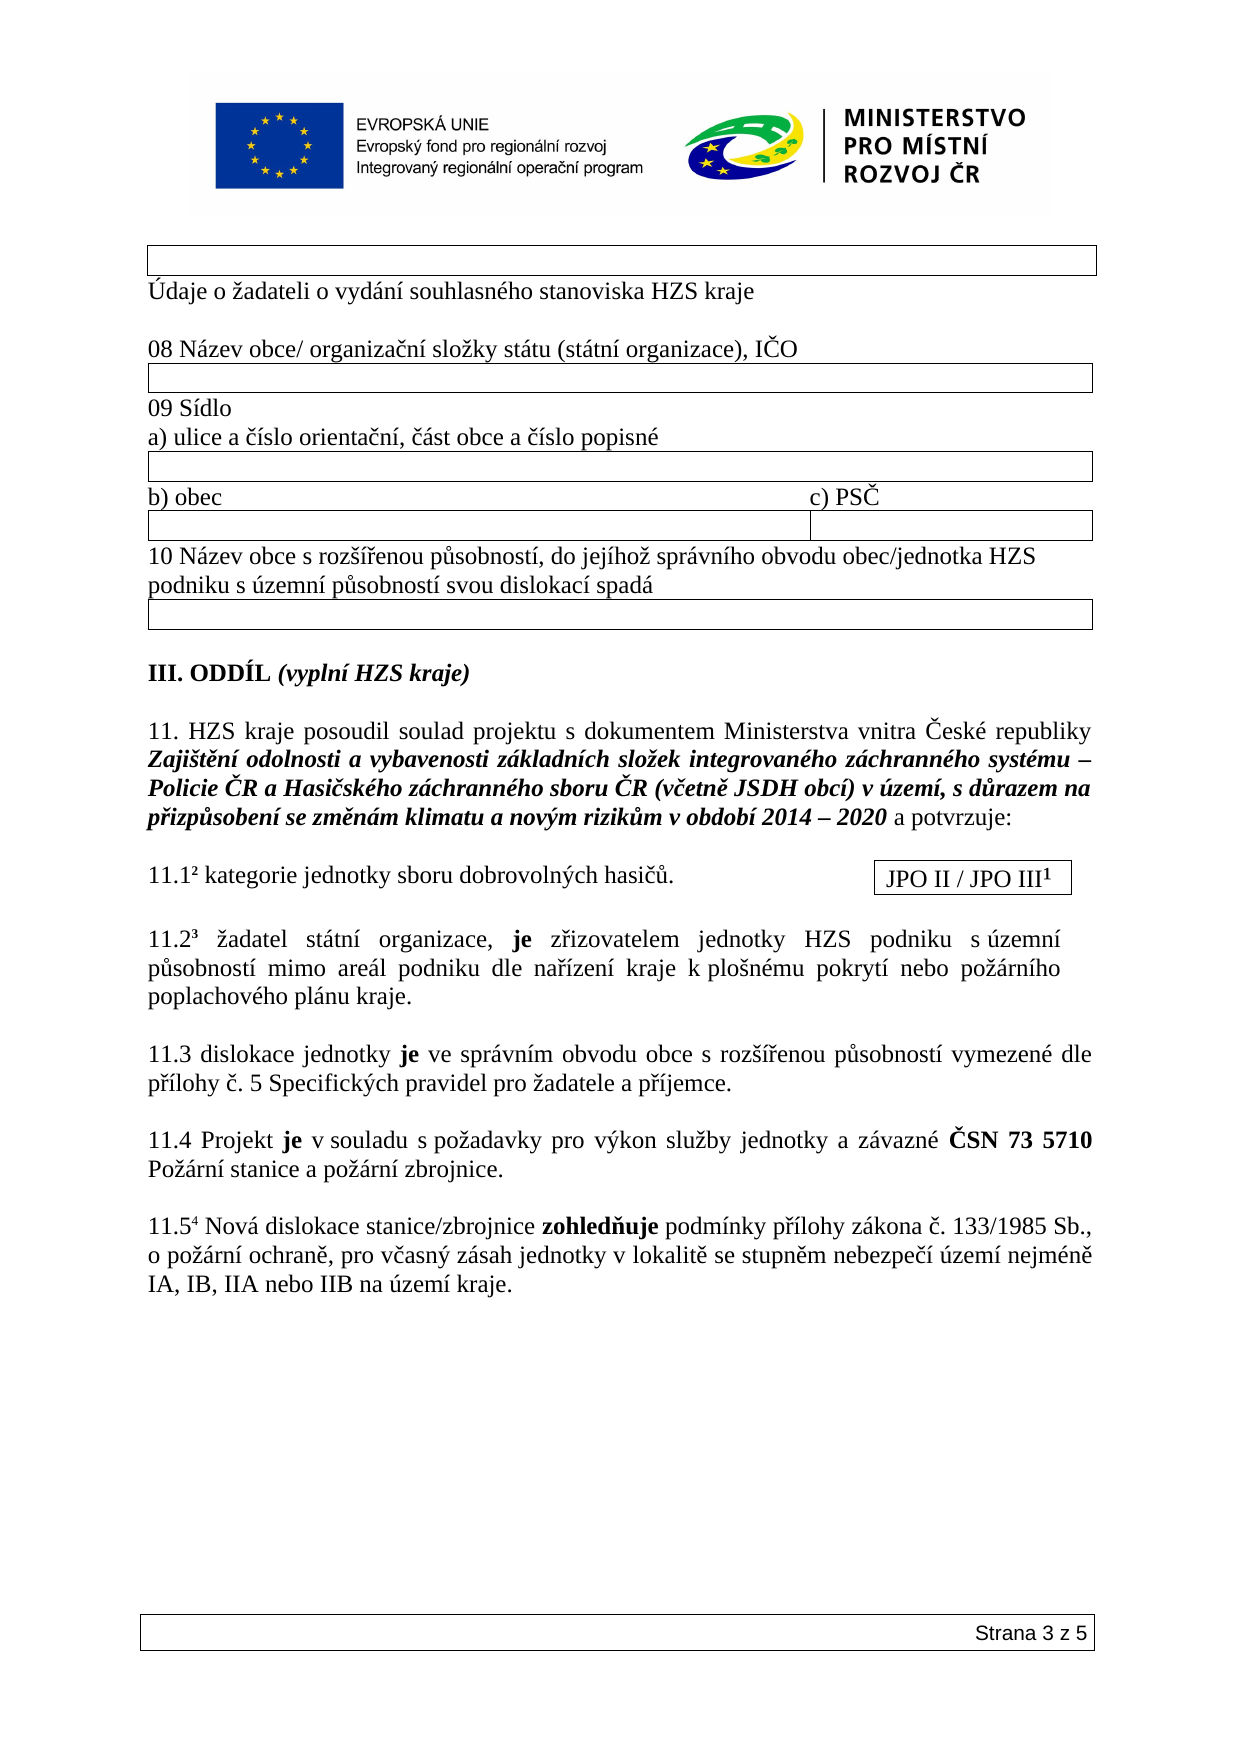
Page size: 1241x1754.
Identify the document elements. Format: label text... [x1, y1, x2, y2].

table_header 08 Název obce/ organizační složky státu (státní organizace), IČO 09 Sídlo a) ulice a číslo orientační, část obce a číslo popisné b) obec c) PSČ 10 Název obce s rozšířenou působností, do jejíhož správního obvodu obec/jednotka HZS podniku s územní působností svou dislokací spadá [136, 334, 1104, 629]
text 11. HZS kraje posoudil soulad projektu s dokumentem Ministerstva vnitra České republiky Zajištění odolnosti a vybavenosti základních složek integrovaného záchranného systému – Policie ČR a Hasičského záchranného sboru ČR (včetně JSDH obcí) v území, s důrazem na přizpůsobení se změnám klimatu a novým rizikům v období 2014 – 2020 a potvrzuje: [148, 716, 1093, 831]
table_header 11.2 žadatel státní organizace, je zřizovatelem jednotky HZS podniku s územní působností mimo areál podniku dle nařízení kraje k plošnému pokrytí nebo požárního poplachového plánu kraje. [136, 924, 1072, 1039]
table_header 11.1 kategorie jednotky sboru dobrovolných hasičů. [136, 860, 874, 894]
text 11.5 Nová dislokace stanice/zbrojnice zohledňuje podmínky přílohy zákona č. 133/1985 Sb., o požární ochraně, pro včasný zásah jednotky v lokalitě se stupněm nebezpečí území nejméně IA, IB, IIA nebo IIB na území kraje. [148, 1211, 1093, 1298]
picture [187, 73, 1053, 217]
text 11.3 dislokace jednotky je ve správním obvodu obce s rozšířenou působností vymezené dle přílohy č. 5 Specifických pravidel pro žadatele a příjemce. [148, 1039, 1093, 1096]
table_header [148, 246, 1096, 275]
text 11.4 Projekt je v souladu s požadavky pro výkon služby jednotky a závazné ČSN 73 5710 Požární stanice a požární zbrojnice. [148, 1125, 1093, 1183]
text Údaje o žadateli o vydání souhlasného stanoviska HZS kraje [148, 276, 1093, 305]
table_header JPO II / JPO III¹ [875, 861, 1071, 894]
text III. ODDÍL (vyplní HZS kraje) [148, 658, 1093, 687]
